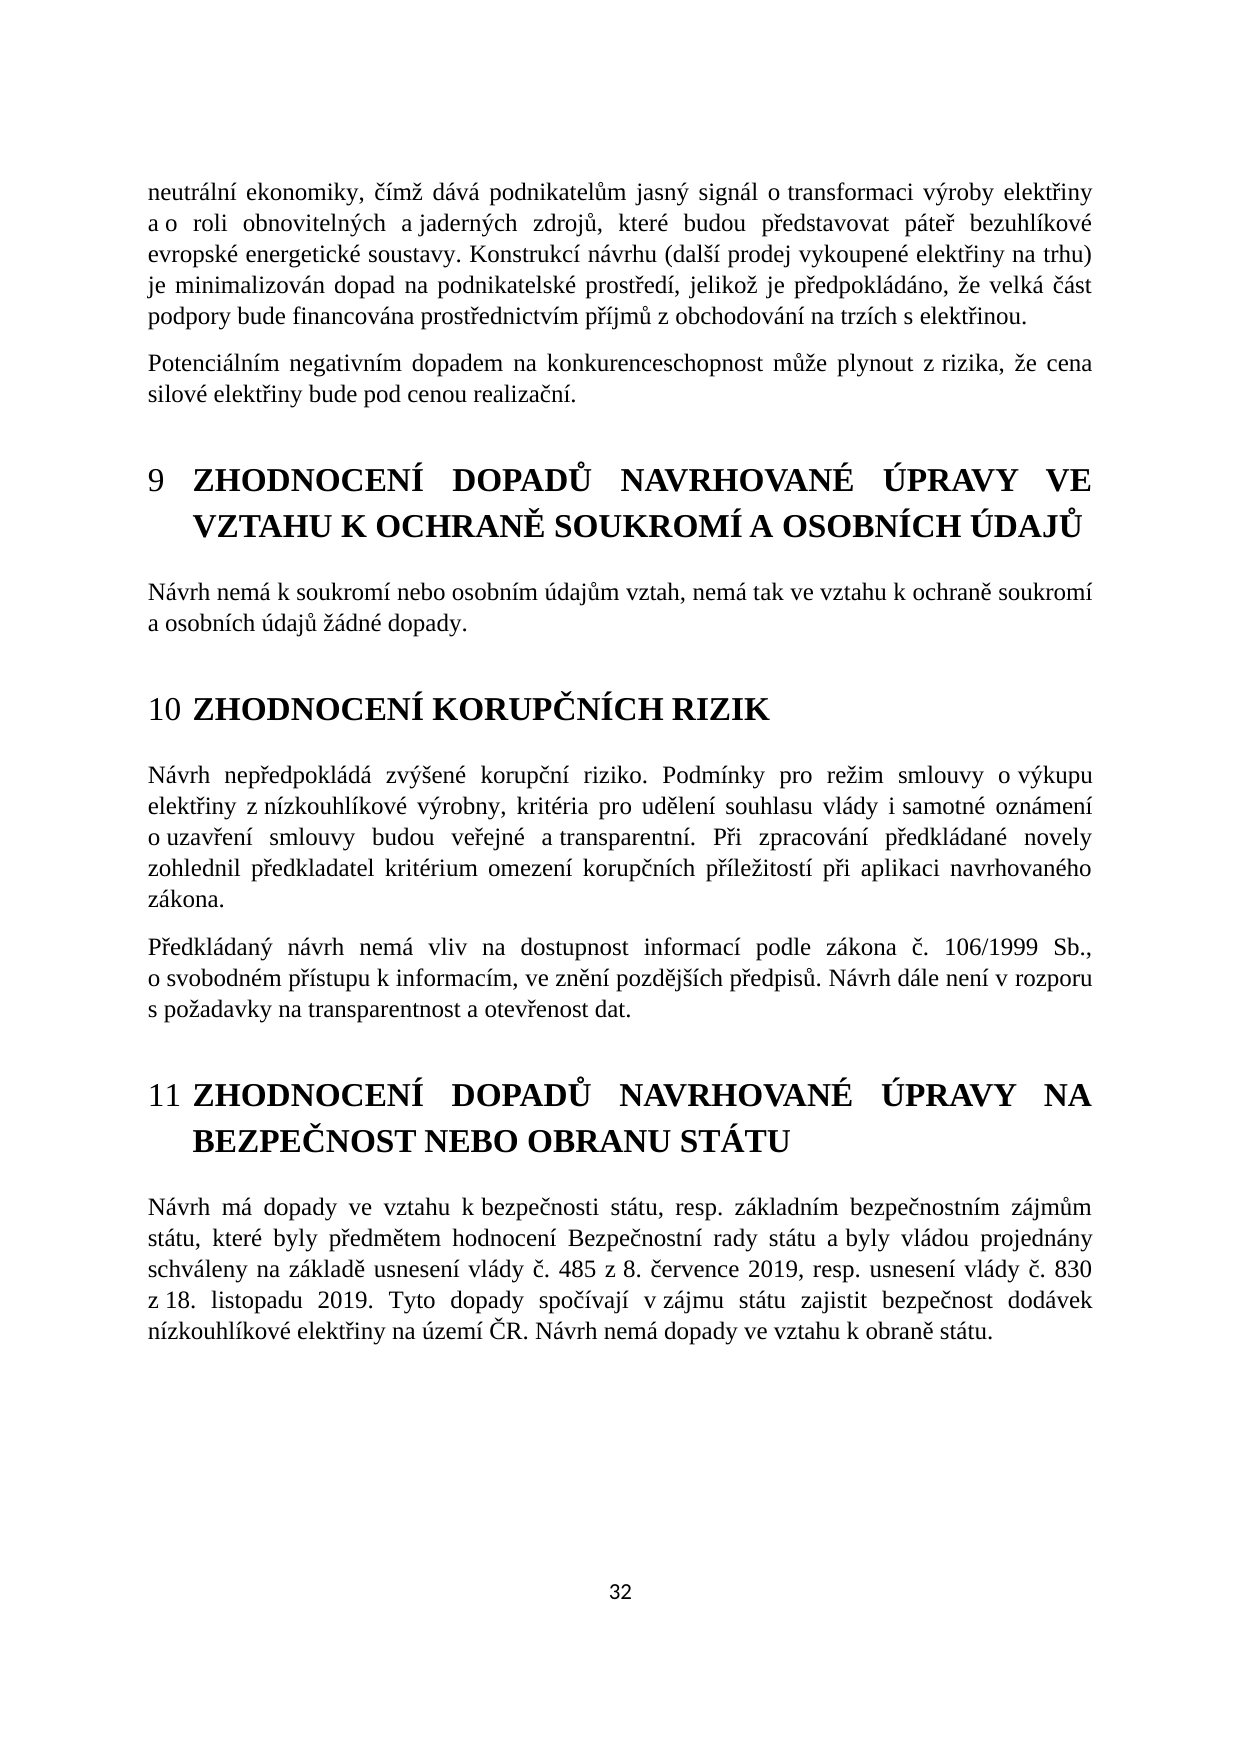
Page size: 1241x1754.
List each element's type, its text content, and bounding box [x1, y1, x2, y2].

text Potenciálním negativním dopadem na konkurenceschopnost může plynout z rizika, že cena silové elektřiny bude pod cenou realizační. [148, 348, 1093, 408]
subtitle Zhodnocení dopadů navrhované úpravy ve vztahu k ochraně soukromí a osobních údajů [148, 461, 1093, 545]
subtitle Zhodnocení dopadů navrhované úpravy na bezpečnost nebo obranu státu [148, 1075, 1093, 1160]
text Návrh nemá k soukromí nebo osobním údajům vztah, nemá tak ve vztahu k ochraně soukromí a osobních údajů žádné dopady. [148, 577, 1093, 637]
subtitle Zhodnocení korupčních rizik [148, 689, 1093, 728]
text Předkládaný návrh nemá vliv na dostupnost informací podle zákona č. 106/1999 Sb., o svobodném přístupu k informacím, ve znění pozdějších předpisů. Návrh dále není v rozporu s požadavky na transparentnost a otevřenost dat. [148, 932, 1093, 1023]
text Návrh nepředpokládá zvýšené korupční riziko. Podmínky pro režim smlouvy o výkupu elektřiny z nízkouhlíkové výrobny, kritéria pro udělení souhlasu vlády i samotné oznámení o uzavření smlouvy budou veřejné a transparentní. Při zpracování předkládané novely zohlednil předkladatel kritérium omezení korupčních příležitostí při aplikaci navrhovaného zákona. [148, 760, 1093, 913]
text Návrh má dopady ve vztahu k bezpečnosti státu, resp. základním bezpečnostním zájmům státu, které byly předmětem hodnocení Bezpečnostní rady státu a byly vládou projednány schváleny na základě usnesení vlády č. 485 z 8. července 2019, resp. usnesení vlády č. 830 z 18. listopadu 2019. Tyto dopady spočívají v zájmu státu zajistit bezpečnost dodávek nízkouhlíkové elektřiny na území ČR. Návrh nemá dopady ve vztahu k obraně státu. [148, 1192, 1093, 1345]
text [148, 177, 1093, 329]
